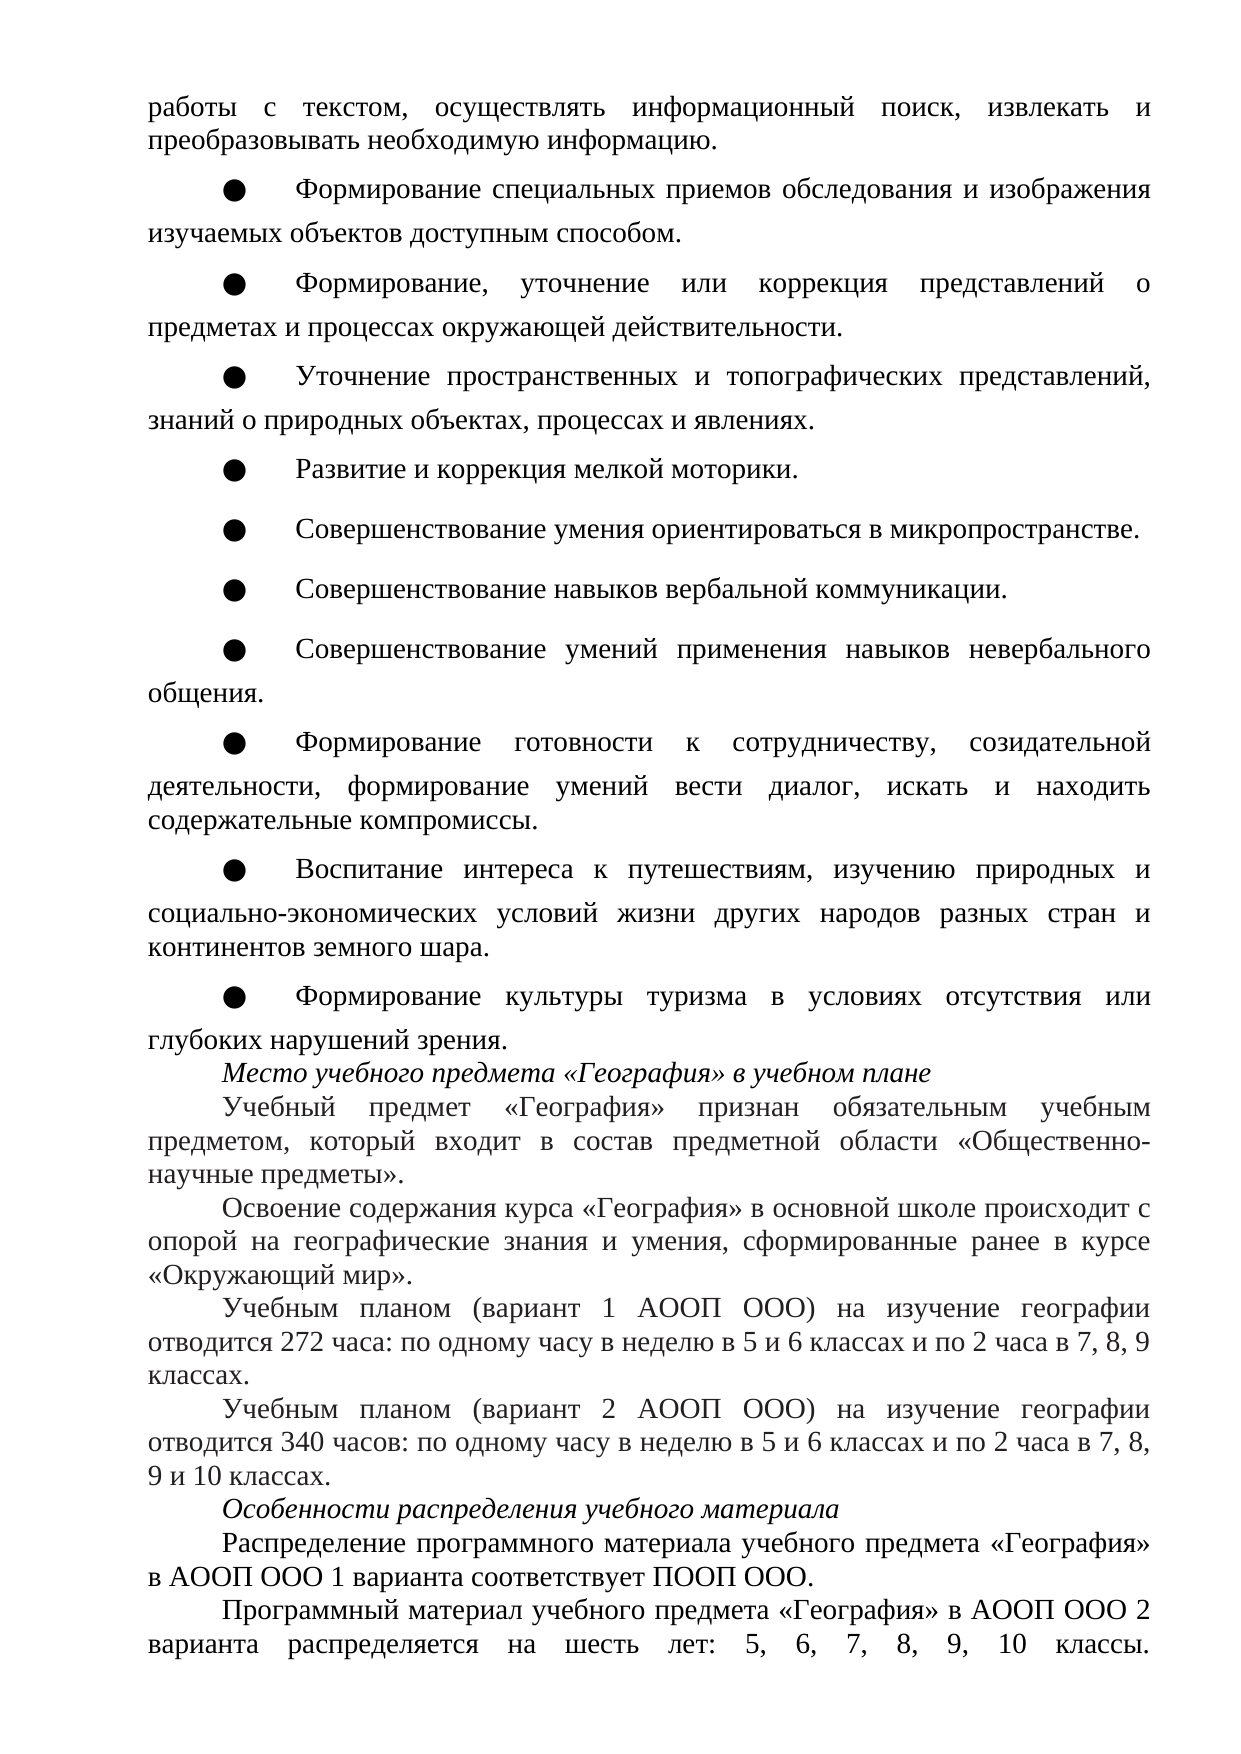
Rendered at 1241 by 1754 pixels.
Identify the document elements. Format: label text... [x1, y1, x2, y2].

list Формирование, уточнение или коррекция представлений о предметах и процессах окружающей действительности. [148, 249, 1152, 342]
list Совершенствование умения ориентироваться в микропространстве. [148, 496, 1152, 555]
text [148, 1592, 1152, 1659]
text Освоение содержания курса «География» в основной школе происходит с опорой на географические знания и умения, сформированные ранее в курсе «Окружающий мир». [148, 1190, 1152, 1290]
list Совершенствование умений применения навыков невербального общения. [148, 615, 1152, 708]
list Формирование специальных приемов обследования и изображения изучаемых объектов доступным способом. [148, 156, 1152, 249]
list Воспитание интереса к путешествиям, изучению природных и социально-экономических условий жизни других народов разных стран и континентов земного шара. [148, 835, 1152, 962]
text Распределение программного материала учебного предмета «География» в АООП ООО 1 варианта соответствует ПООП ООО. [148, 1525, 1152, 1592]
text Учебный предмет «География» признан обязательным учебным предметом, который входит в состав предметной области «Общественно-научные предметы». [148, 1089, 1152, 1190]
text Особенности распределения учебного материала [148, 1492, 1152, 1525]
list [148, 89, 1152, 156]
text Учебным планом (вариант 1 АООП ООО) на изучение географии отводится 272 часа: по одному часу в неделю в 5 и 6 классах и по 2 часа в 7, 8, 9 классах. [148, 1290, 1152, 1391]
list Уточнение пространственных и топографических представлений, знаний о природных объектах, процессах и явлениях. [148, 342, 1152, 436]
list Формирование готовности к сотрудничеству, созидательной деятельности, формирование умений вести диалог, искать и находить содержательные компромиссы. [148, 708, 1152, 835]
text Учебным планом (вариант 2 АООП ООО) на изучение географии отводится 340 часов: по одному часу в неделю в 5 и 6 классах и по 2 часа в 7, 8, 9 и 10 классах. [148, 1391, 1152, 1492]
text Место учебного предмета «География» в учебном плане [148, 1056, 1152, 1089]
list Формирование культуры туризма в условиях отсутствия или глубоких нарушений зрения. [148, 962, 1152, 1056]
list Совершенствование навыков вербальной коммуникации. [148, 555, 1152, 615]
list Развитие и коррекция мелкой моторики. [148, 436, 1152, 496]
